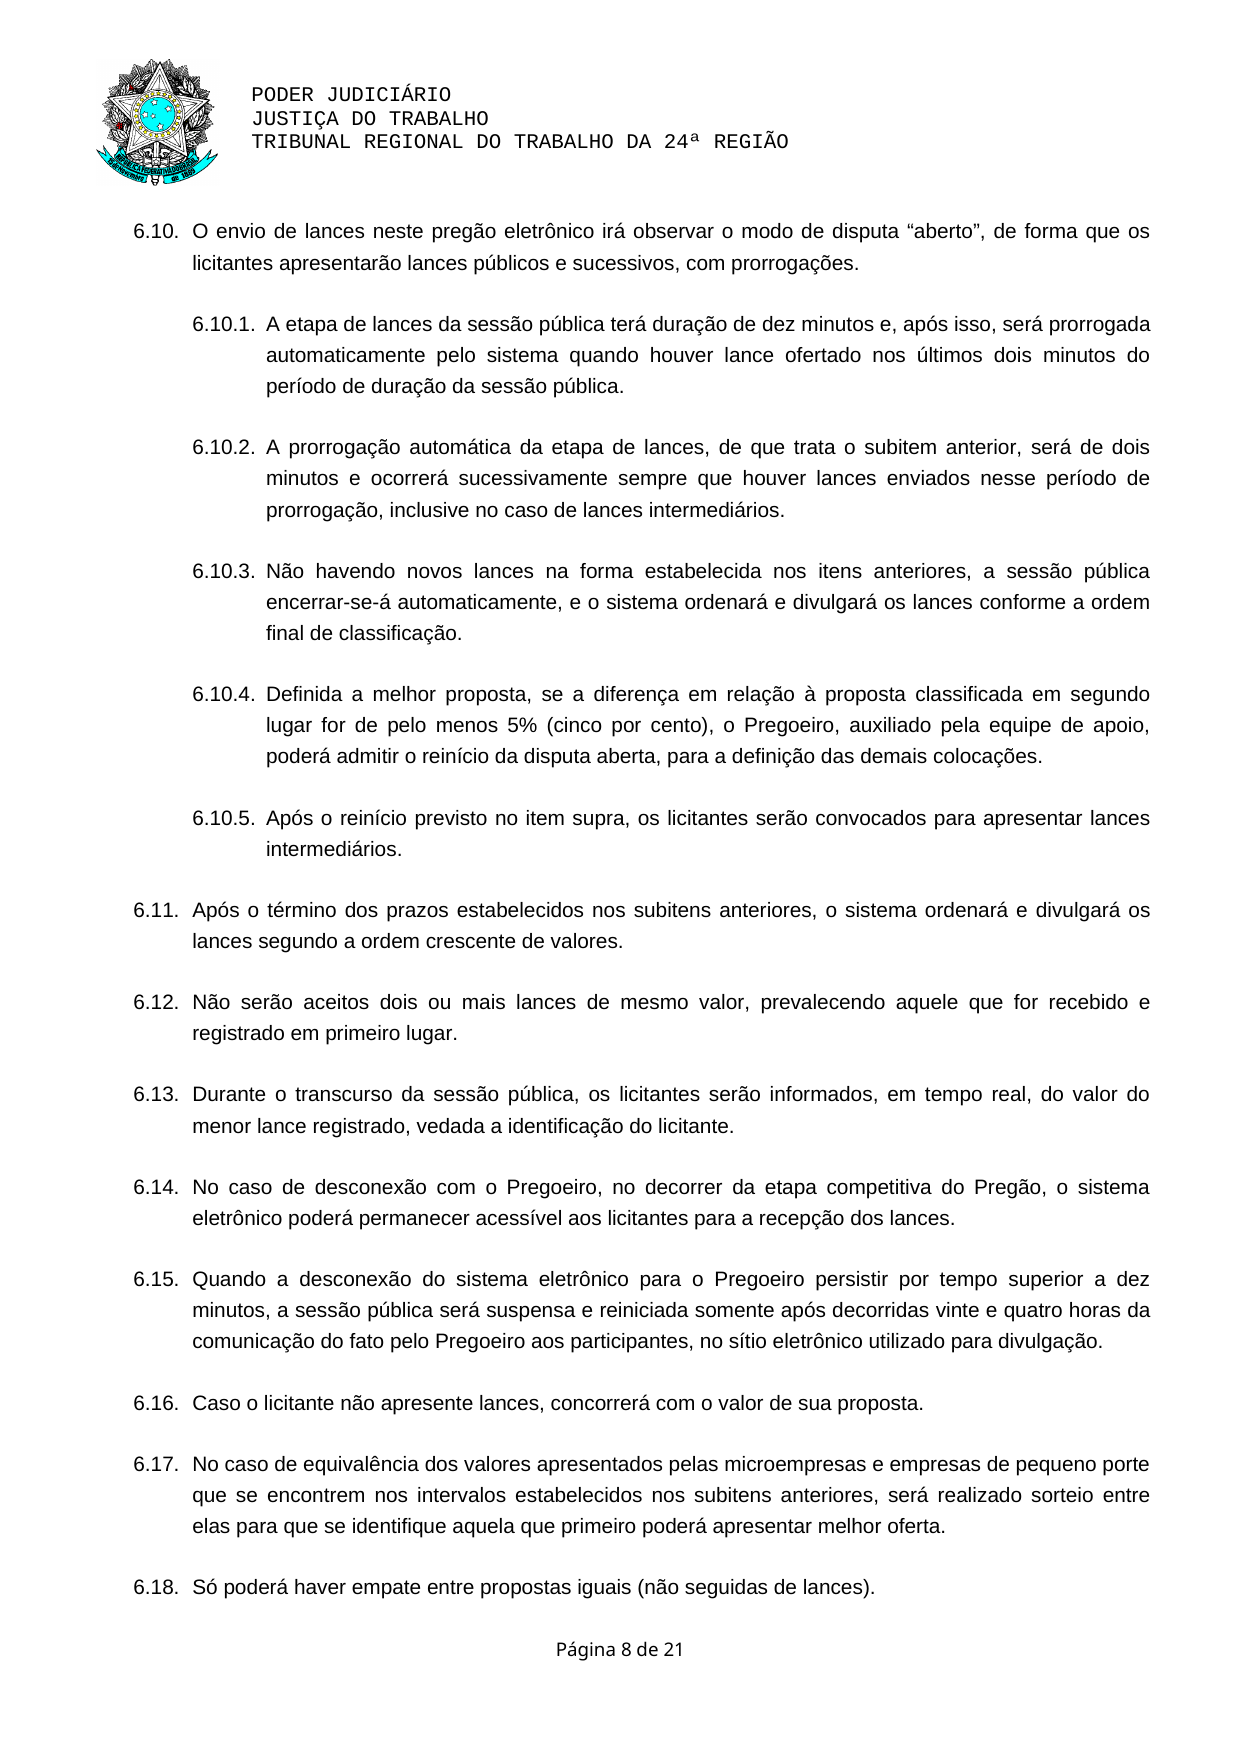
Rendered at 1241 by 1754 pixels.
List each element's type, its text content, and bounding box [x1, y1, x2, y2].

list A prorrogação automática da etapa de lances, de que trata o subitem anterior, será de dois minutos e ocorrerá sucessivamente sempre que houver lances enviados nesse período de prorrogação, inclusive no caso de lances intermediários. [192, 435, 1152, 521]
text Não serão aceitos dois ou mais lances de mesmo valor, prevalecendo aquele que for recebido e registrado em primeiro lugar. [133, 990, 1152, 1045]
list Definida a melhor proposta, se a diferença em relação à proposta classificada em segundo lugar for de pelo menos 5% (cinco por cento), o Pregoeiro, auxiliado pela equipe de apoio, poderá admitir o reinício da disputa aberta, para a definição das demais colocações. [192, 682, 1152, 768]
list A etapa de lances da sessão pública terá duração de dez minutos e, após isso, será prorrogada automaticamente pelo sistema quando houver lance ofertado nos últimos dois minutos do período de duração da sessão pública. [192, 312, 1152, 398]
text No caso de equivalência dos valores apresentados pelas microempresas e empresas de pequeno porte que se encontrem nos intervalos estabelecidos nos subitens anteriores, será realizado sorteio entre elas para que se identifique aquela que primeiro poderá apresentar melhor oferta. [133, 1451, 1152, 1538]
text No caso de desconexão com o Pregoeiro, no decorrer da etapa competitiva do Pregão, o sistema eletrônico poderá permanecer acessível aos licitantes para a recepção dos lances. [133, 1174, 1152, 1230]
text Após o término dos prazos estabelecidos nos subitens anteriores, o sistema ordenará e divulgará os lances segundo a ordem crescente de valores. [133, 898, 1152, 953]
picture [96, 59, 220, 186]
text Só poderá haver empate entre propostas iguais (não seguidas de lances). [133, 1575, 1152, 1599]
text O envio de lances neste pregão eletrônico irá observar o modo de disputa “aberto”, de forma que os licitantes apresentarão lances públicos e sucessivos, com prorrogações. [133, 219, 1152, 274]
text Durante o transcurso da sessão pública, os licitantes serão informados, em tempo real, do valor do menor lance registrado, vedada a identificação do licitante. [133, 1082, 1152, 1137]
list Não havendo novos lances na forma estabelecida nos itens anteriores, a sessão pública encerrar-se-á automaticamente, e o sistema ordenará e divulgará os lances conforme a ordem final de classificação. [192, 558, 1152, 645]
text Quando a desconexão do sistema eletrônico para o Pregoeiro persistir por tempo superior a dez minutos, a sessão pública será suspensa e reiniciada somente após decorridas vinte e quatro horas da comunicação do fato pelo Pregoeiro aos participantes, no sítio eletrônico utilizado para divulgação. [133, 1267, 1152, 1353]
list Após o reinício previsto no item supra, os licitantes serão convocados para apresentar lances intermediários. [192, 805, 1152, 861]
text Caso o licitante não apresente lances, concorrerá com o valor de sua proposta. [133, 1390, 1152, 1414]
